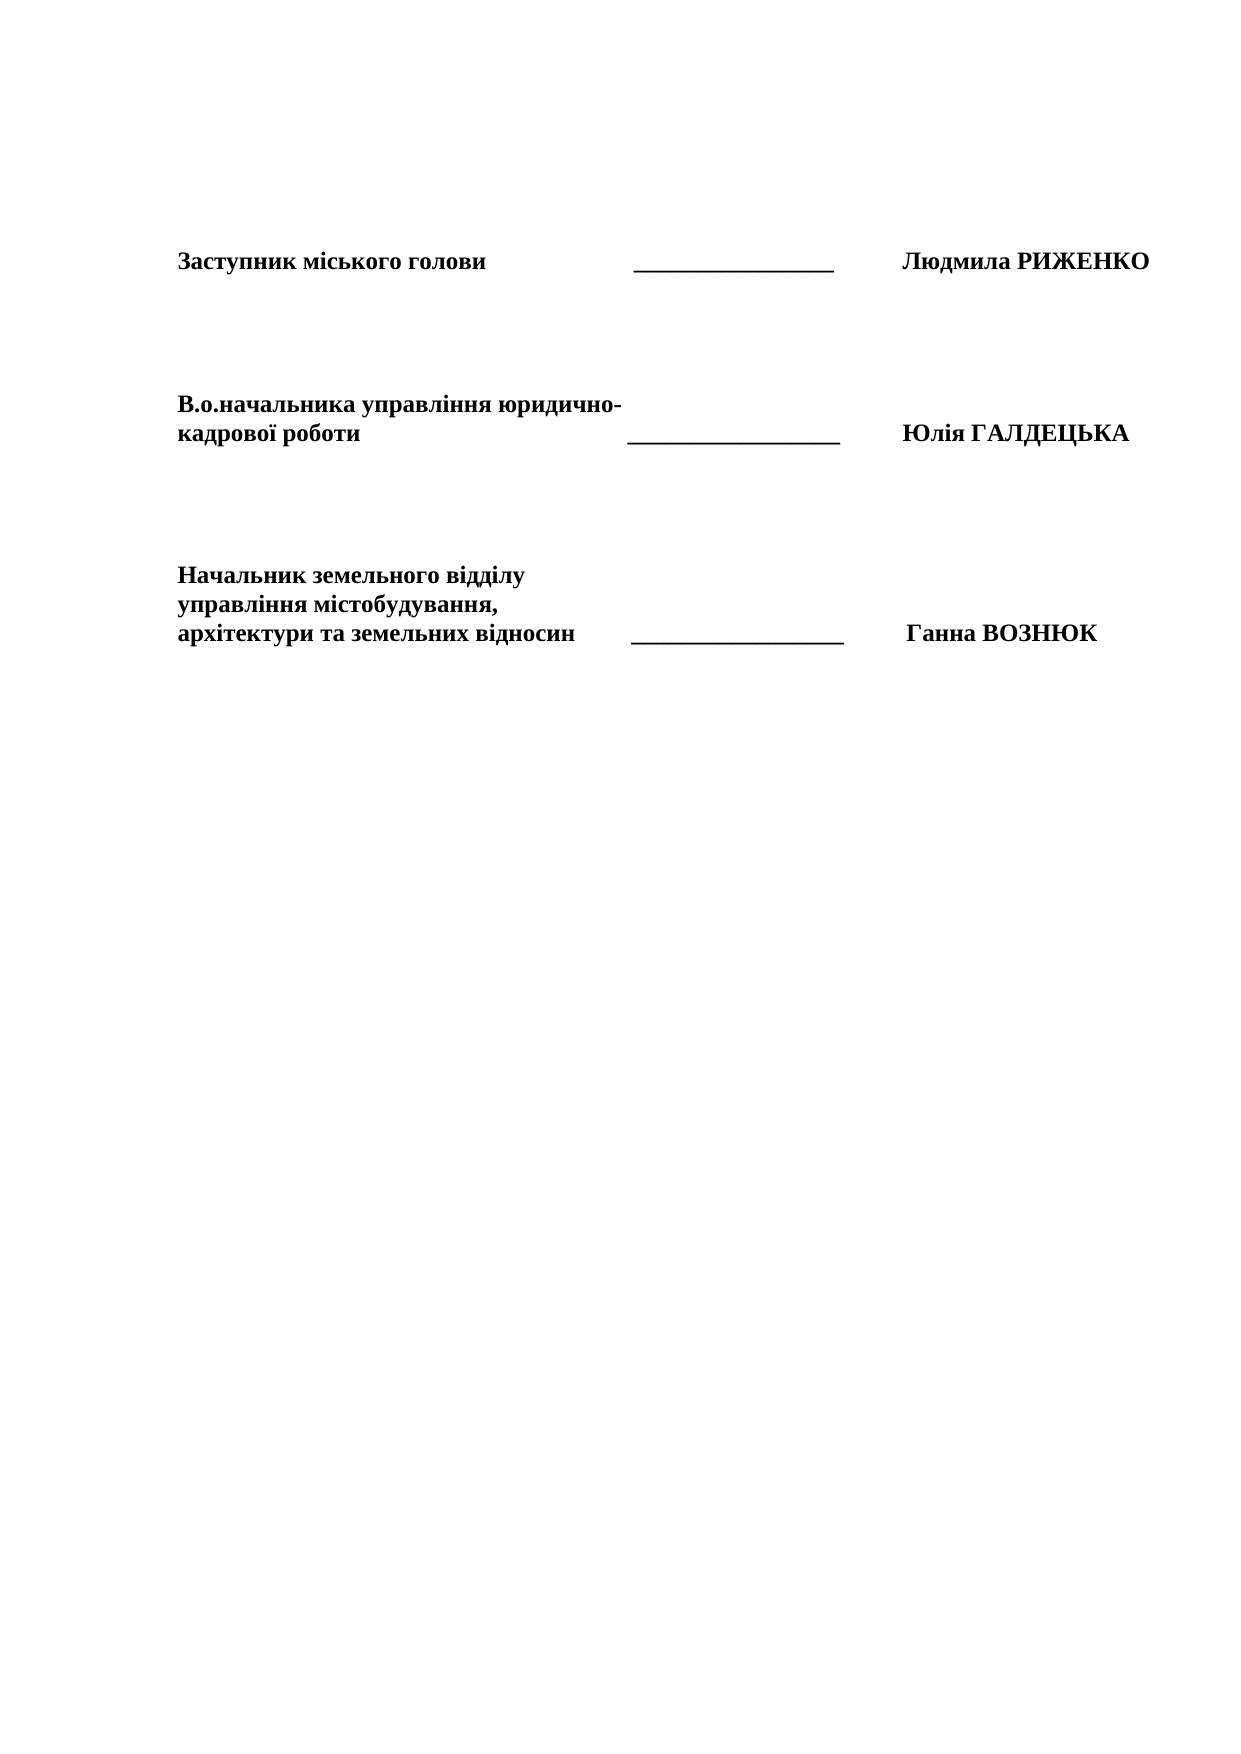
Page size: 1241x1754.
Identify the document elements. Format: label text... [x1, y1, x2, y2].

text управління містобудування, [177, 589, 1181, 618]
text В.о.начальника управління юридично- [177, 361, 1181, 418]
text архітектури та земельних відносин _________________ Ганна ВОЗНЮК [177, 618, 1181, 647]
text Начальник земельного відділу [177, 560, 1181, 589]
text кадрової роботи _________________ Юлія ГАЛДЕЦЬКА [177, 418, 1181, 447]
text Заступник міського голови ________________ Людмила РИЖЕНКО [177, 246, 1181, 275]
